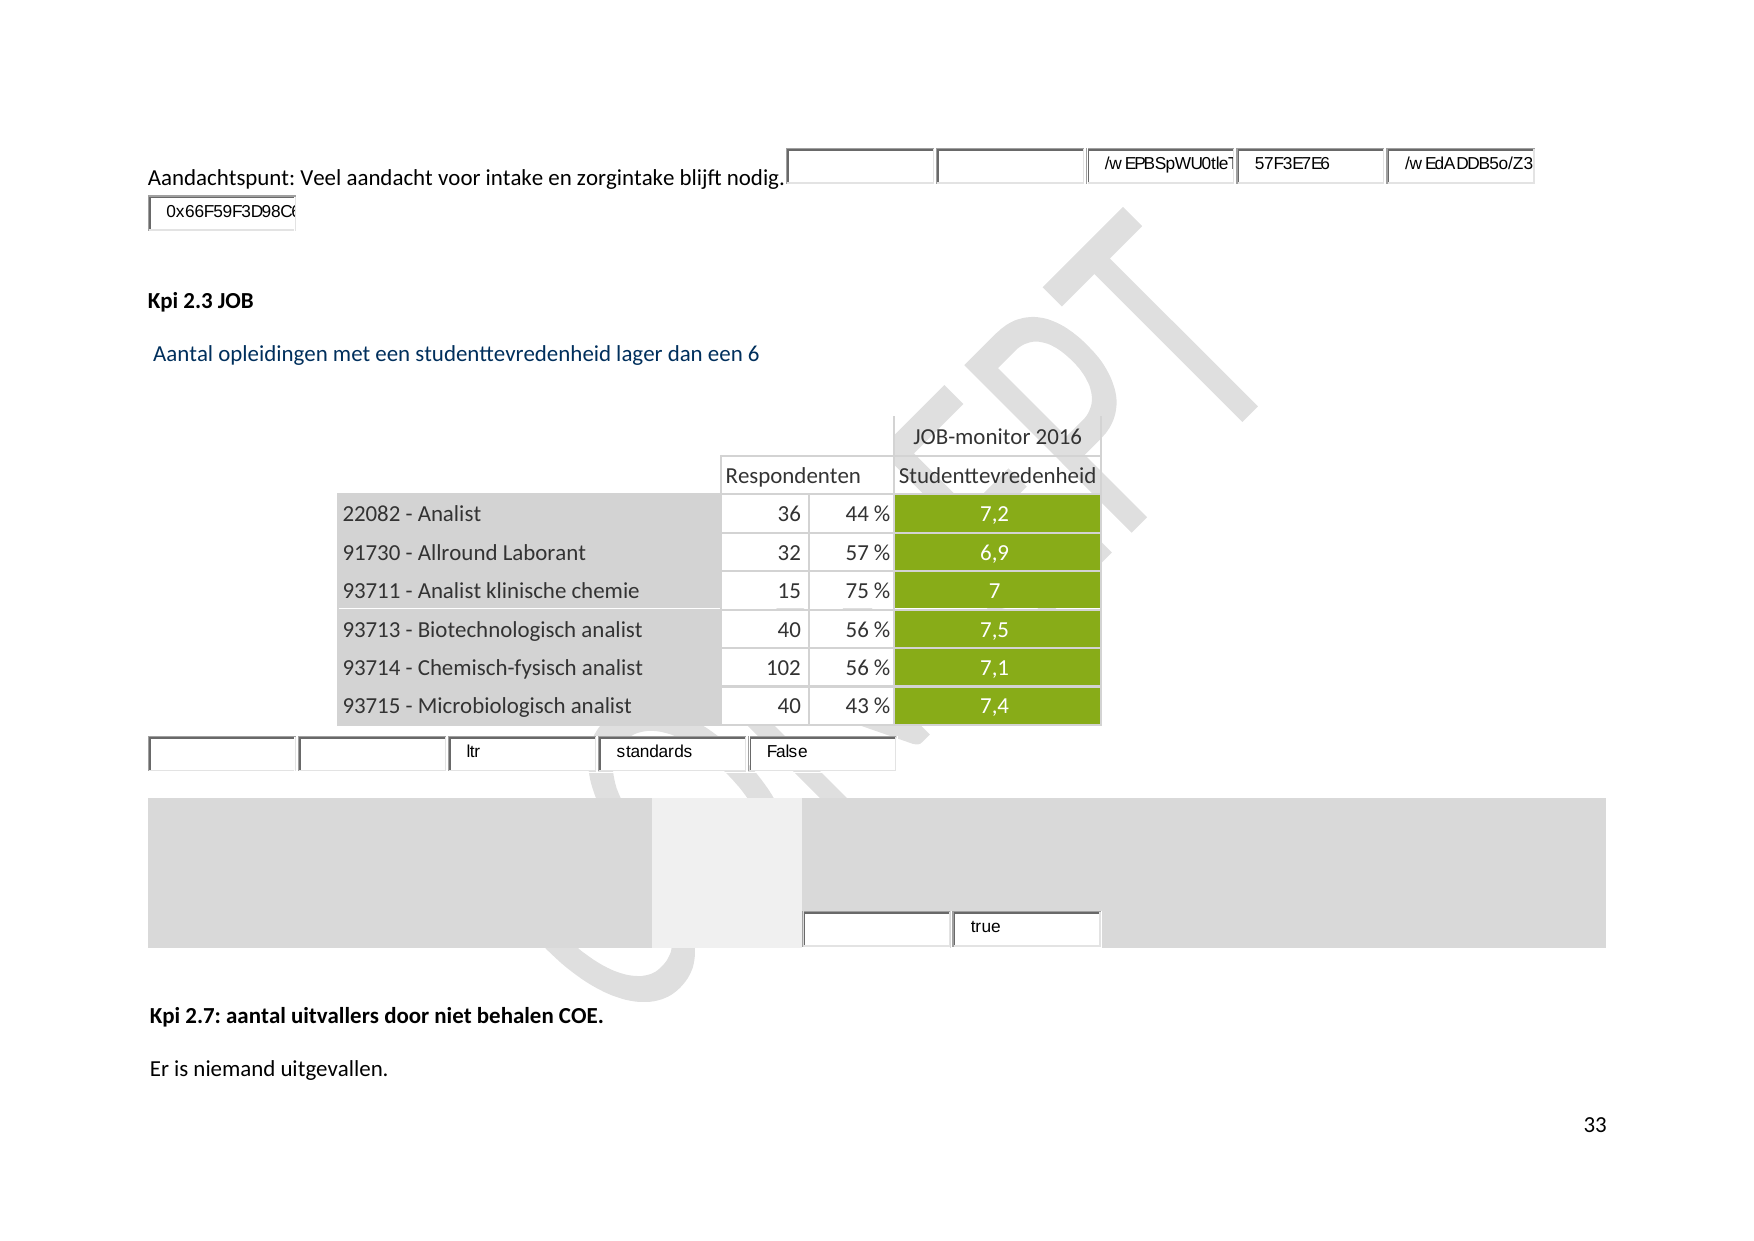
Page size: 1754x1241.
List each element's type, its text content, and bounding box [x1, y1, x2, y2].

table_header [148, 339, 1106, 736]
text Kpi 2.3 JOB [148, 286, 1606, 314]
text Aandachtspunt: Veel aandacht voor intake en zorgintake blijft nodig. [148, 148, 1606, 233]
table_cell Kpi 2.7: aantal uitvallers door niet behalen COE. Er is niemand uitgevallen. [150, 948, 1606, 1082]
table_cell [148, 798, 652, 948]
table_cell [802, 798, 1606, 948]
